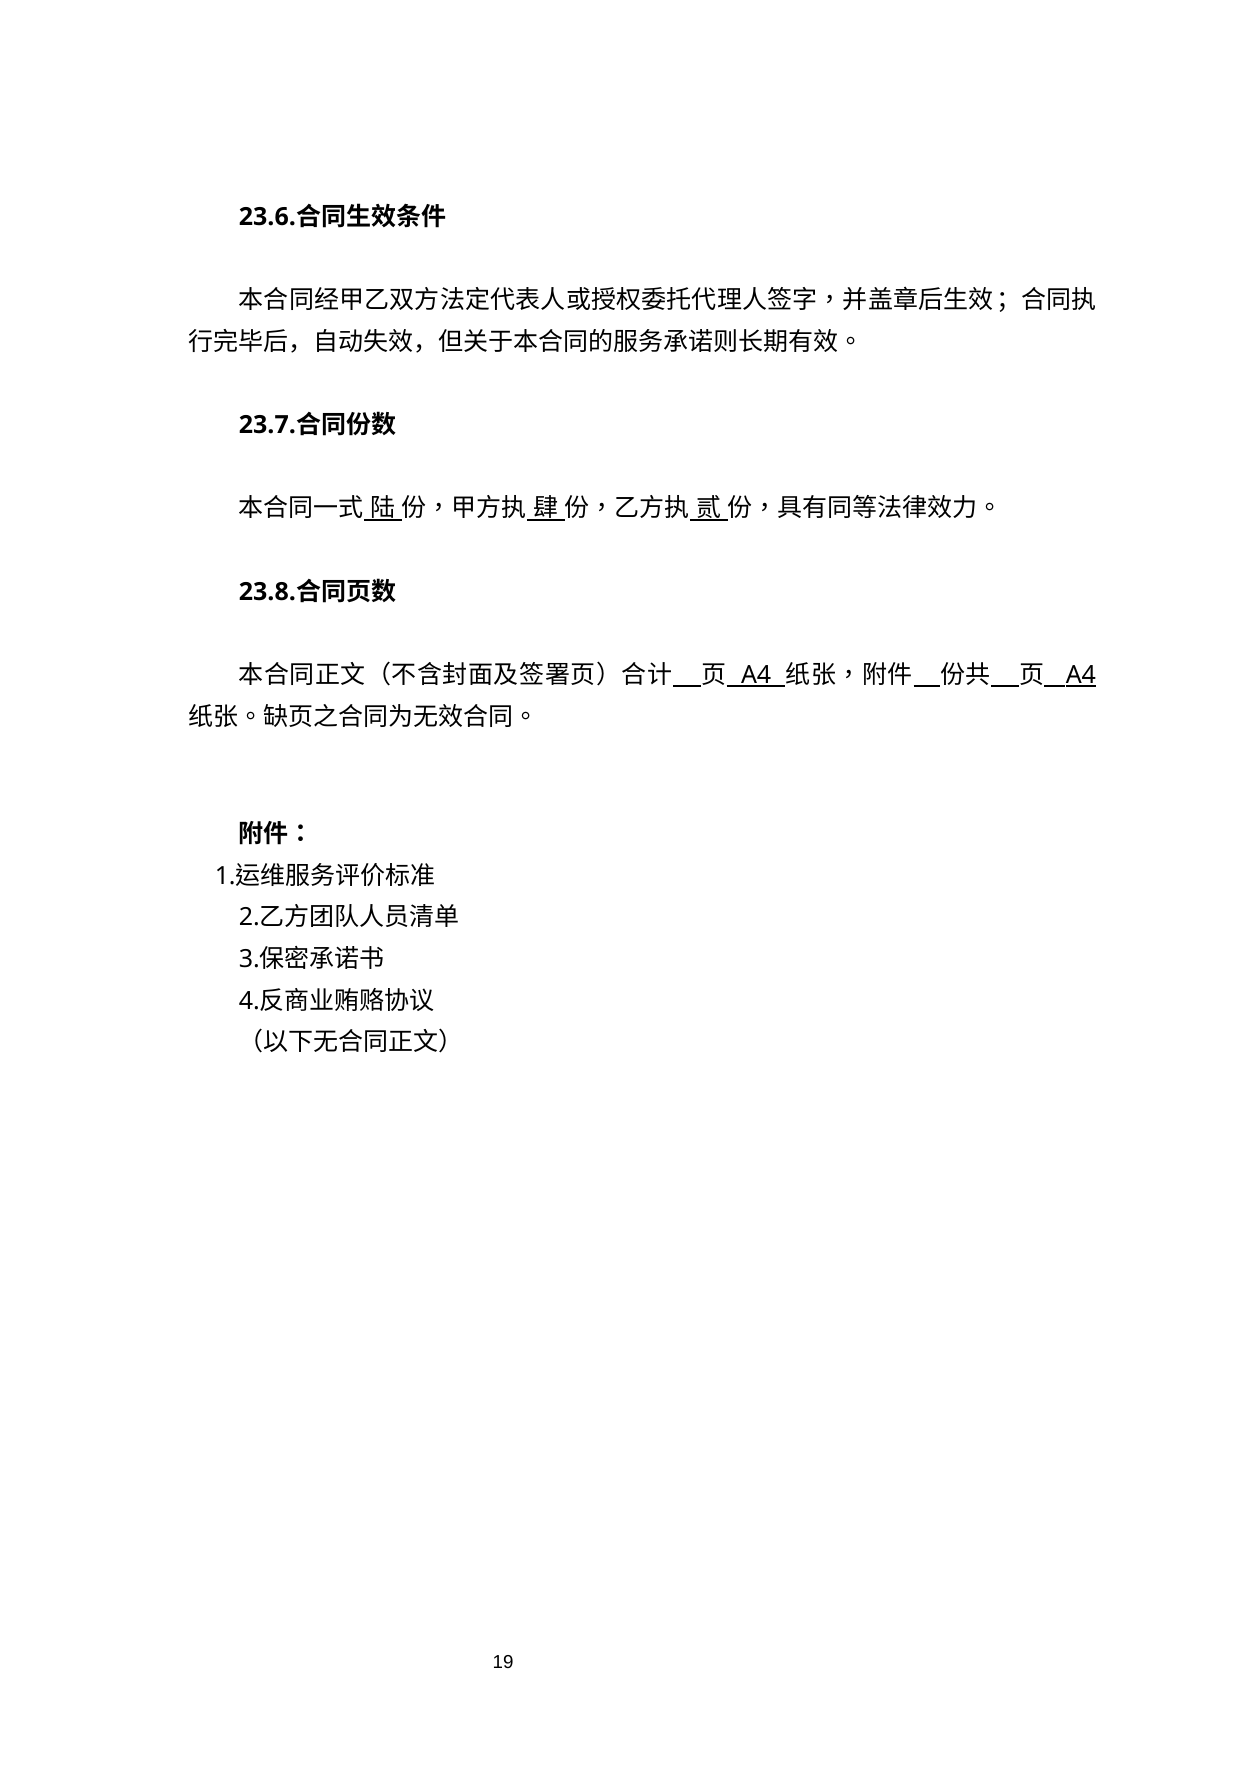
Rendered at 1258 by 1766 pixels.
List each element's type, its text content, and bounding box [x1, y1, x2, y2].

text 2.乙方团队人员清单 [188, 892, 1096, 934]
text 附件： [188, 809, 1096, 851]
text 4.反商业贿赂协议 [188, 976, 1096, 1017]
text 3.保密承诺书 [188, 934, 1096, 976]
text 23.7.合同份数 [188, 400, 1096, 442]
text 本合同正文（不含封面及签署页）合计 页 A4 纸张，附件 份共 页 A4 纸张。缺页之合同为无效合同。 [188, 650, 1096, 733]
text 本合同经甲乙双方法定代表人或授权委托代理人签字，并盖章后生效；合同执行完毕后，自动失效，但关于本合同的服务承诺则长期有效。 [188, 275, 1096, 358]
text 1.运维服务评价标准 [188, 851, 1096, 892]
text 23.8.合同页数 [188, 567, 1096, 608]
text 本合同一式 陆 份，甲方执 肆 份，乙方执 贰 份，具有同等法律效力。 [188, 483, 1096, 525]
text （以下无合同正文） [188, 1017, 1096, 1059]
text 23.6.合同生效条件 [188, 192, 1096, 233]
